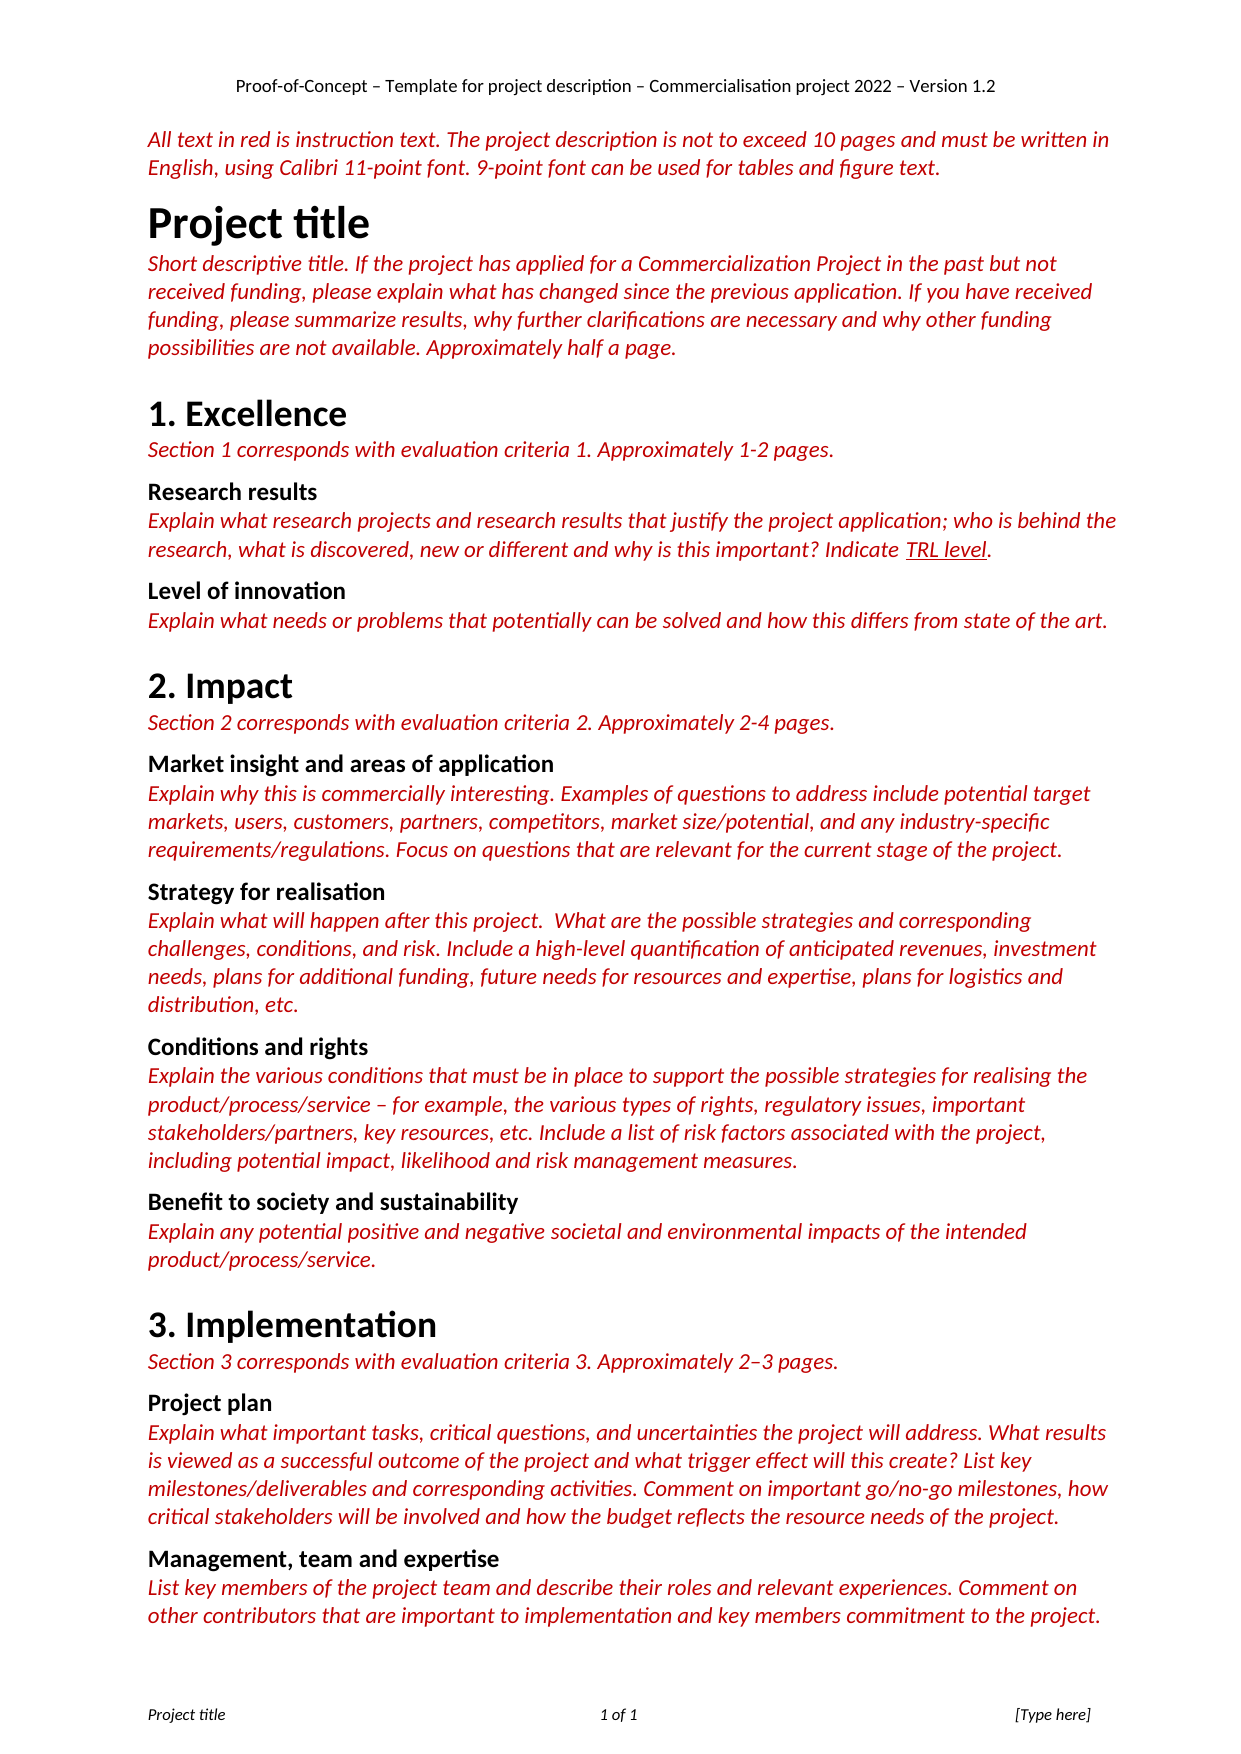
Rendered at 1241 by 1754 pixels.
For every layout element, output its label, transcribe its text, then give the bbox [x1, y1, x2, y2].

subtitle Implementation [148, 1301, 1122, 1347]
subtitle Management, team and expertise [148, 1543, 1122, 1573]
text Explain what will happen after this project. What are the possible strategies and corresponding challenges, conditions, and risk. Include a high-level quantification of anticipated revenues, investment needs, plans for additional funding, future needs for resources and expertise, plans for logistics and distribution, etc. [148, 906, 1122, 1018]
text Section 2 corresponds with evaluation criteria 2. Approximately 2-4 pages. [148, 708, 1122, 736]
subtitle Strategy for realisation [148, 876, 1122, 906]
text All text in red is instruction text. The project description is not to exceed 10 pages and must be written in English, using Calibri 11-point font. 9-point font can be used for tables and figure text. [148, 125, 1122, 181]
subtitle Impact [148, 662, 1122, 708]
subtitle Excellence [148, 389, 1122, 435]
text Explain the various conditions that must be in place to support the possible strategies for realising the product/process/service – for example, the various types of rights, regulatory issues, important stakeholders/partners, key resources, etc. Include a list of risk factors associated with the project, including potential impact, likelihood and risk management measures. [148, 1062, 1122, 1174]
text Section 3 corresponds with evaluation criteria 3. Approximately 2–3 pages. [148, 1347, 1122, 1375]
text Explain any potential positive and negative societal and environmental impacts of the intended product/process/service. [148, 1217, 1122, 1273]
subtitle Benefit to society and sustainability [148, 1186, 1122, 1217]
text Explain what needs or problems that potentially can be solved and how this differs from state of the art. [148, 606, 1122, 634]
text Explain what research projects and research results that justify the project application; who is behind the research, what is discovered, new or different and why is this important? Indicate TRL level. [148, 507, 1122, 563]
subtitle Conditions and rights [148, 1031, 1122, 1062]
subtitle Project title [148, 193, 1122, 249]
text List key members of the project team and describe their roles and relevant experiences. Comment on other contributors that are important to implementation and key members commitment to the project. [148, 1573, 1122, 1629]
text Section 1 corresponds with evaluation criteria 1. Approximately 1-2 pages. [148, 435, 1122, 463]
text Explain what important tasks, critical questions, and uncertainties the project will address. What results is viewed as a successful outcome of the project and what trigger effect will this create? List key milestones/deliverables and corresponding activities. Comment on important go/no-go milestones, how critical stakeholders will be involved and how the budget reflects the resource needs of the project. [148, 1418, 1122, 1530]
text Short descriptive title. If the project has applied for a Commercialization Project in the past but not received funding, please explain what has changed since the previous application. If you have received funding, please summarize results, why further clarifications are necessary and why other funding possibilities are not available. Approximately half a page. [148, 249, 1122, 362]
subtitle Research results [148, 476, 1122, 507]
subtitle Level of innovation [148, 575, 1122, 606]
text Explain why this is commercially interesting. Examples of questions to address include potential target markets, users, customers, partners, competitors, market size/potential, and any industry-specific requirements/regulations. Focus on questions that are relevant for the current stage of the project. [148, 779, 1122, 863]
subtitle Market insight and areas of application [148, 748, 1122, 779]
subtitle Project plan [148, 1388, 1122, 1418]
